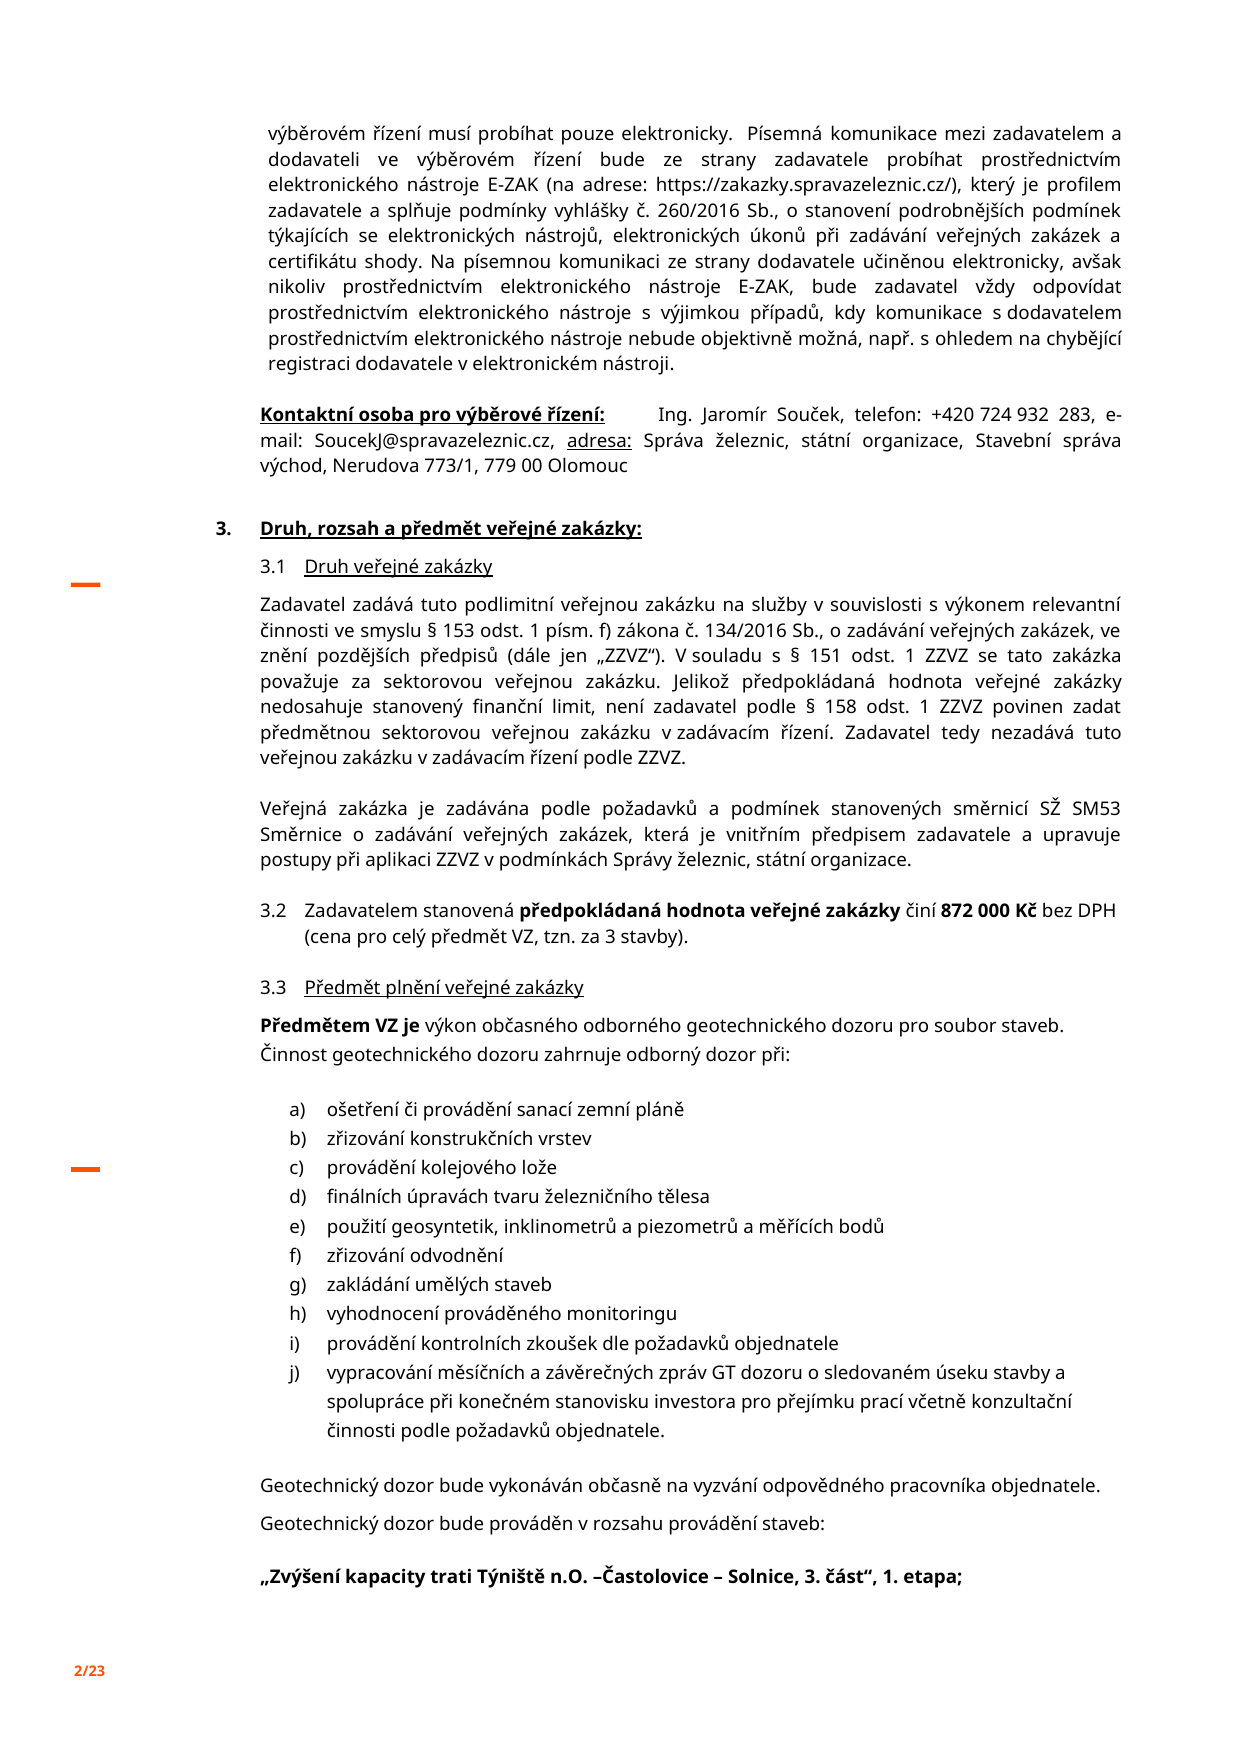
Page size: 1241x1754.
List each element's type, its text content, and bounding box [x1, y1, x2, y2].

text „Zvýšení kapacity trati Týniště n.O. –Častolovice – Solnice, 3. část“, 1. etapa; [260, 1564, 1122, 1589]
list Zadavatelem stanovená předpokládaná hodnota veřejné zakázky činí 872 000 Kč bez DPH (cena pro celý předmět VZ, tzn. za 3 stavby). [260, 898, 1122, 949]
list Druh, rozsah a předmět veřejné zakázky: [216, 515, 1122, 541]
list ošetření či provádění sanací zemní pláně [289, 1096, 1122, 1121]
list Druh veřejné zakázky [260, 553, 1122, 579]
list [268, 121, 1122, 376]
list použití geosyntetik, inklinometrů a piezometrů a měřících bodů [289, 1213, 1122, 1238]
list vypracování měsíčních a závěrečných zpráv GT dozoru o sledovaném úseku stavby a spolupráce při konečném stanovisku investora pro přejímku prací včetně konzultační činnosti podle požadavků objednatele. [289, 1359, 1122, 1443]
list zřizování konstrukčních vrstev [289, 1125, 1122, 1151]
list zřizování odvodnění [289, 1242, 1122, 1268]
list Předmět plnění veřejné zakázky [260, 974, 1122, 1000]
text Zadavatel zadává tuto podlimitní veřejnou zakázku na služby v souvislosti s výkonem relevantní činnosti ve smyslu § 153 odst. 1 písm. f) zákona č. 134/2016 Sb., o zadávání veřejných zakázek, ve znění pozdějších předpisů (dále jen „ZZVZ“). V souladu s § 151 odst. 1 ZZVZ se tato zakázka považuje za sektorovou veřejnou zakázku. Jelikož předpokládaná hodnota veřejné zakázky nedosahuje stanovený finanční limit, není zadavatel podle § 158 odst. 1 ZZVZ povinen zadat předmětnou sektorovou veřejnou zakázku v zadávacím řízení. Zadavatel tedy nezadává tuto veřejnou zakázku v zadávacím řízení podle ZZVZ. [260, 591, 1122, 770]
list finálních úpravách tvaru železničního tělesa [289, 1184, 1122, 1209]
list zakládání umělých staveb [289, 1271, 1122, 1297]
text Veřejná zakázka je zadávána podle požadavků a podmínek stanovených směrnicí SŽ SM53 Směrnice o zadávání veřejných zakázek, která je vnitřním předpisem zadavatele a upravuje postupy při aplikaci ZZVZ v podmínkách Správy železnic, státní organizace. [260, 796, 1122, 872]
text Kontaktní osoba pro výběrové řízení: Ing. Jaromír Souček, telefon: +420 724 932 283, e-mail: SoucekJ@spravazeleznic.cz, adresa: Správa železnic, státní organizace, Stavební správa východ, Nerudova 773/1, 779 00 Olomouc [260, 401, 1122, 478]
text Geotechnický dozor bude prováděn v rozsahu provádění staveb: [260, 1511, 1122, 1536]
list provádění kontrolních zkoušek dle požadavků objednatele [289, 1330, 1122, 1356]
list vyhodnocení prováděného monitoringu [289, 1301, 1122, 1326]
text Geotechnický dozor bude vykonáván občasně na vyzvání odpovědného pracovníka objednatele. [260, 1473, 1122, 1498]
list provádění kolejového lože [289, 1154, 1122, 1180]
text Předmětem VZ je výkon občasného odborného geotechnického dozoru pro soubor staveb. Činnost geotechnického dozoru zahrnuje odborný dozor při: [260, 1012, 1122, 1067]
